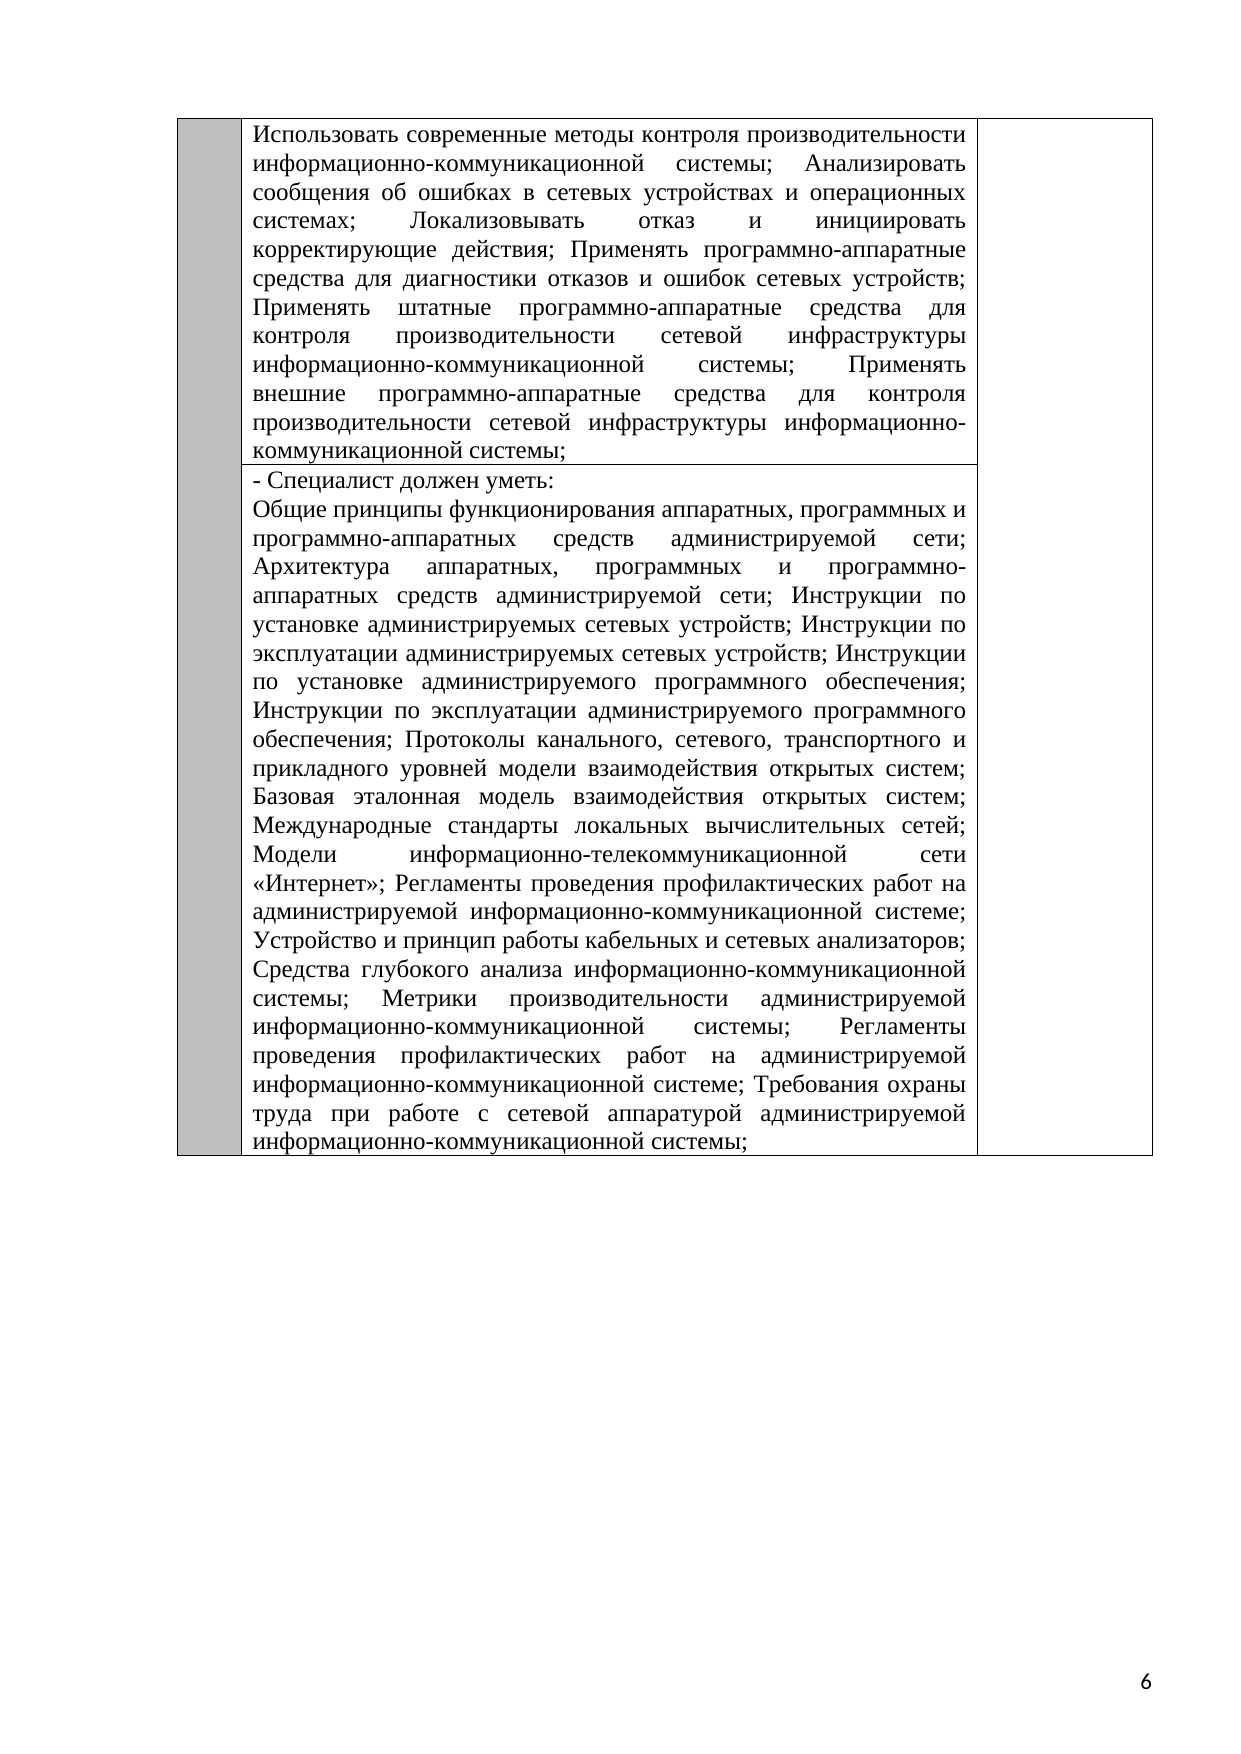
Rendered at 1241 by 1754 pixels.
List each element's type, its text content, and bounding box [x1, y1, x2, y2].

table_cell - Специалист должен уметь: Общие принципы функционирования аппаратных, программных и программно-аппаратных средств администрируемой сети; Архитектура аппаратных, программных и программно-аппаратных средств администрируемой сети; Инструкции по установке администрируемых сетевых устройств; Инструкции по эксплуатации администрируемых сетевых устройств; Инструкции по установке администрируемого программного обеспечения; Инструкции по эксплуатации администрируемого программного обеспечения; Протоколы канального, сетевого, транспортного и прикладного уровней модели взаимодействия открытых систем; Базовая эталонная модель взаимодействия открытых систем; Международные стандарты локальных вычислительных сетей; Модели информационно-телекоммуникационной сети «Интернет»; Регламенты проведения профилактических работ на администрируемой информационно-коммуникационной системе; Устройство и принцип работы кабельных и сетевых анализаторов; Средства глубокого анализа информационно-коммуникационной системы; Метрики производительности администрируемой информационно-коммуникационной системы; Регламенты проведения профилактических работ на администрируемой информационно-коммуникационной системе; Требования охраны труда при работе с сетевой аппаратурой администрируемой информационно-коммуникационной системы; [242, 465, 977, 1155]
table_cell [242, 119, 977, 464]
